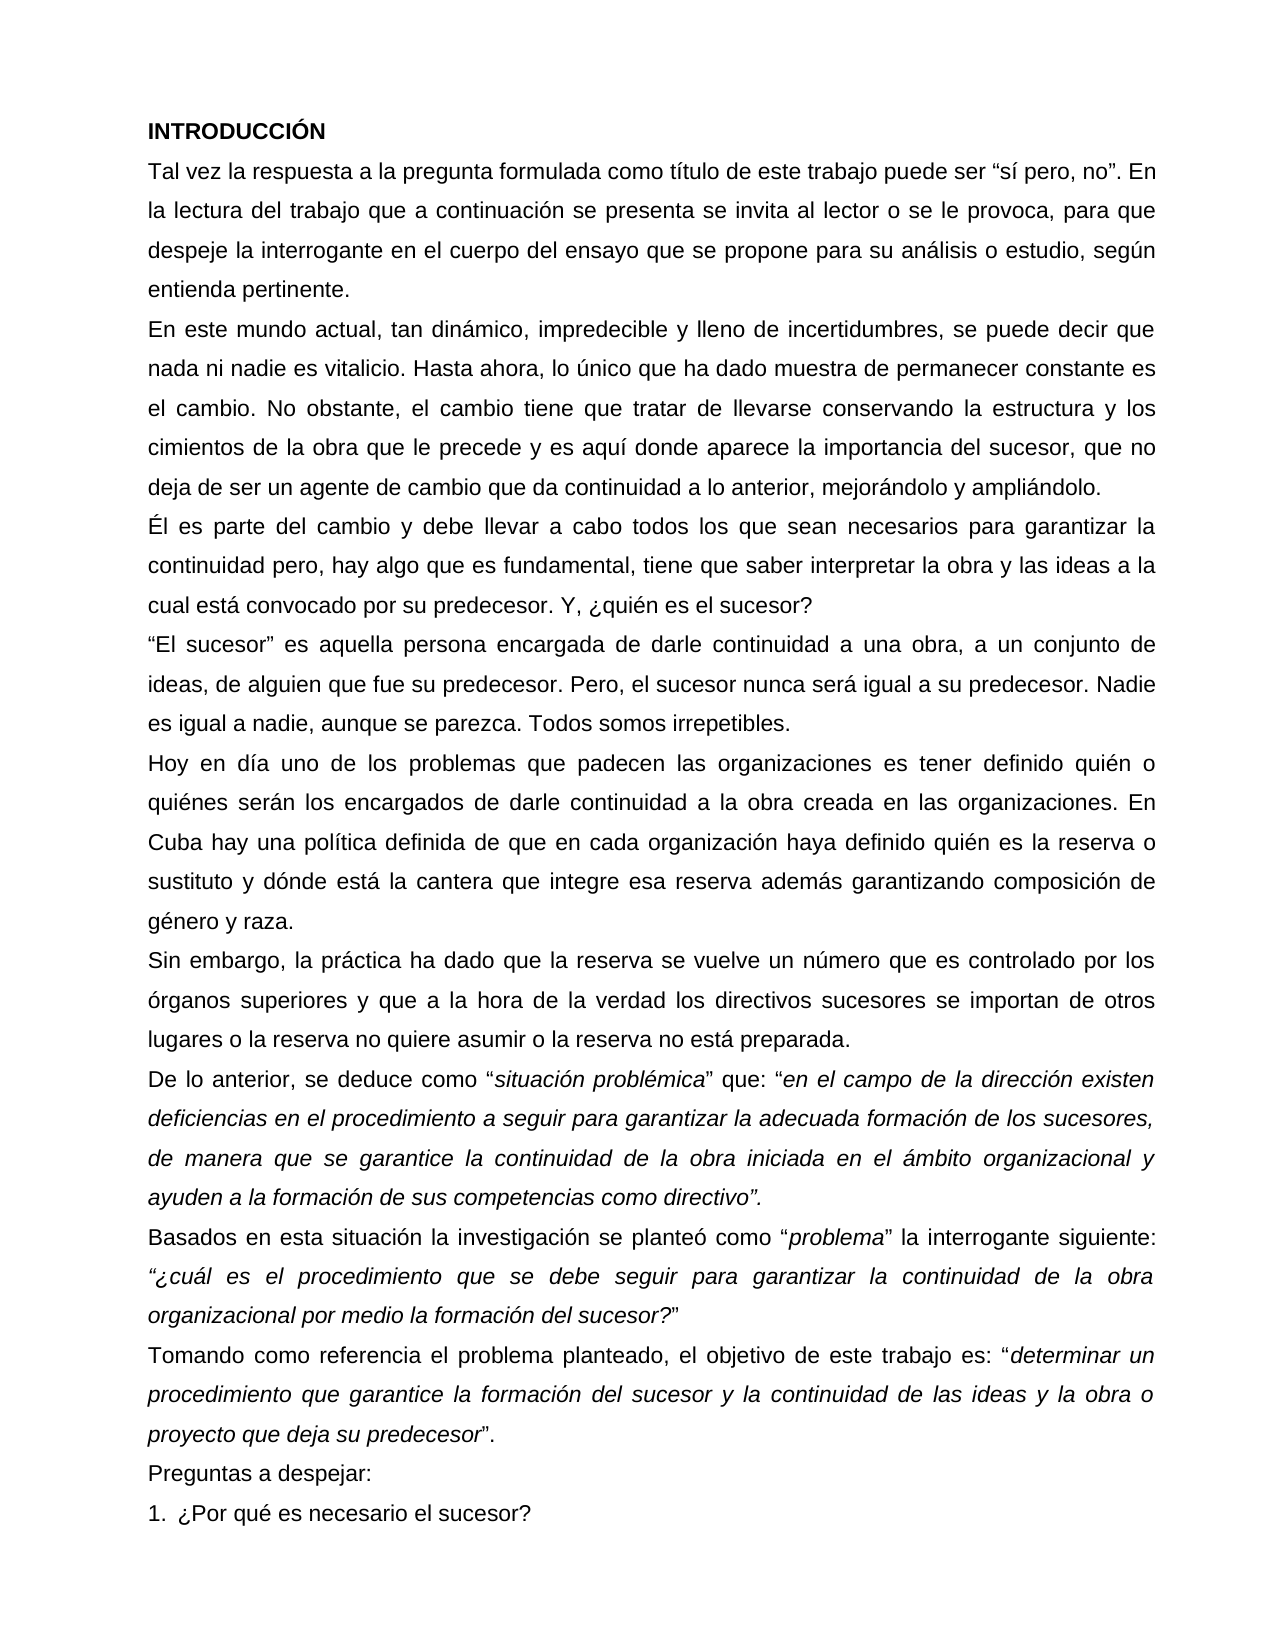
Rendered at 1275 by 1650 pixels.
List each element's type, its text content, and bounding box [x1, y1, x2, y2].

text Hoy en día uno de los problemas que padecen las organizaciones es tener definido quién o quiénes serán los encargados de darle continuidad a la obra creada en las organizaciones. En Cuba hay una política definida de que en cada organización haya definido quién es la reserva o sustituto y dónde está la cantera que integre esa reserva además garantizando composición de género y raza. [148, 750, 1157, 934]
text Tomando como referencia el problema planteado, el objetivo de este trabajo es: “determinar un procedimiento que garantice la formación del sucesor y la continuidad de las ideas y la obra o proyecto que deja su predecesor”. [148, 1342, 1157, 1447]
text Sin embargo, la práctica ha dado que la reserva se vuelve un número que es controlado por los órganos superiores y que a la hora de la verdad los directivos sucesores se importan de otros lugares o la reserva no quiere asumir o la reserva no está preparada. [148, 947, 1157, 1052]
list ¿Por qué es necesario el sucesor? [148, 1500, 1157, 1526]
text Tal vez la respuesta a la pregunta formulada como título de este trabajo puede ser “sí pero, no”. En la lectura del trabajo que a continuación se presenta se invita al lector o se le provoca, para que despeje la interrogante en el cuerpo del ensayo que se propone para su análisis o estudio, según entienda pertinente. [148, 158, 1157, 302]
text “El sucesor” es aquella persona encargada de darle continuidad a una obra, a un conjunto de ideas, de alguien que fue su predecesor. Pero, el sucesor nunca será igual a su predecesor. Nadie es igual a nadie, aunque se parezca. Todos somos irrepetibles. [148, 631, 1157, 737]
text En este mundo actual, tan dinámico, impredecible y lleno de incertidumbres, se puede decir que nada ni nadie es vitalicio. Hasta ahora, lo único que ha dado muestra de permanecer constante es el cambio. No obstante, el cambio tiene que tratar de llevarse conservando la estructura y los cimientos de la obra que le precede y es aquí donde aparece la importancia del sucesor, que no deja de ser un agente de cambio que da continuidad a lo anterior, mejorándolo y ampliándolo. [148, 316, 1157, 500]
text Basados en esta situación la investigación se planteó como “problema” la interrogante siguiente: “¿cuál es el procedimiento que se debe seguir para garantizar la continuidad de la obra organizacional por medio la formación del sucesor?” [148, 1223, 1157, 1329]
text Él es parte del cambio y debe llevar a cabo todos los que sean necesarios para garantizar la continuidad pero, hay algo que es fundamental, tiene que saber interpretar la obra y las ideas a la cual está convocado por su predecesor. Y, ¿quién es el sucesor? [148, 513, 1157, 618]
text INTRODUCCIÓN [148, 118, 1157, 144]
text De lo anterior, se deduce como “situación problémica” que: “en el campo de la dirección existen deficiencias en el procedimiento a seguir para garantizar la adecuada formación de los sucesores, de manera que se garantice la continuidad de la obra iniciada en el ámbito organizacional y ayuden a la formación de sus competencias como directivo”. [148, 1066, 1157, 1210]
text Preguntas a despejar: [148, 1460, 1157, 1487]
